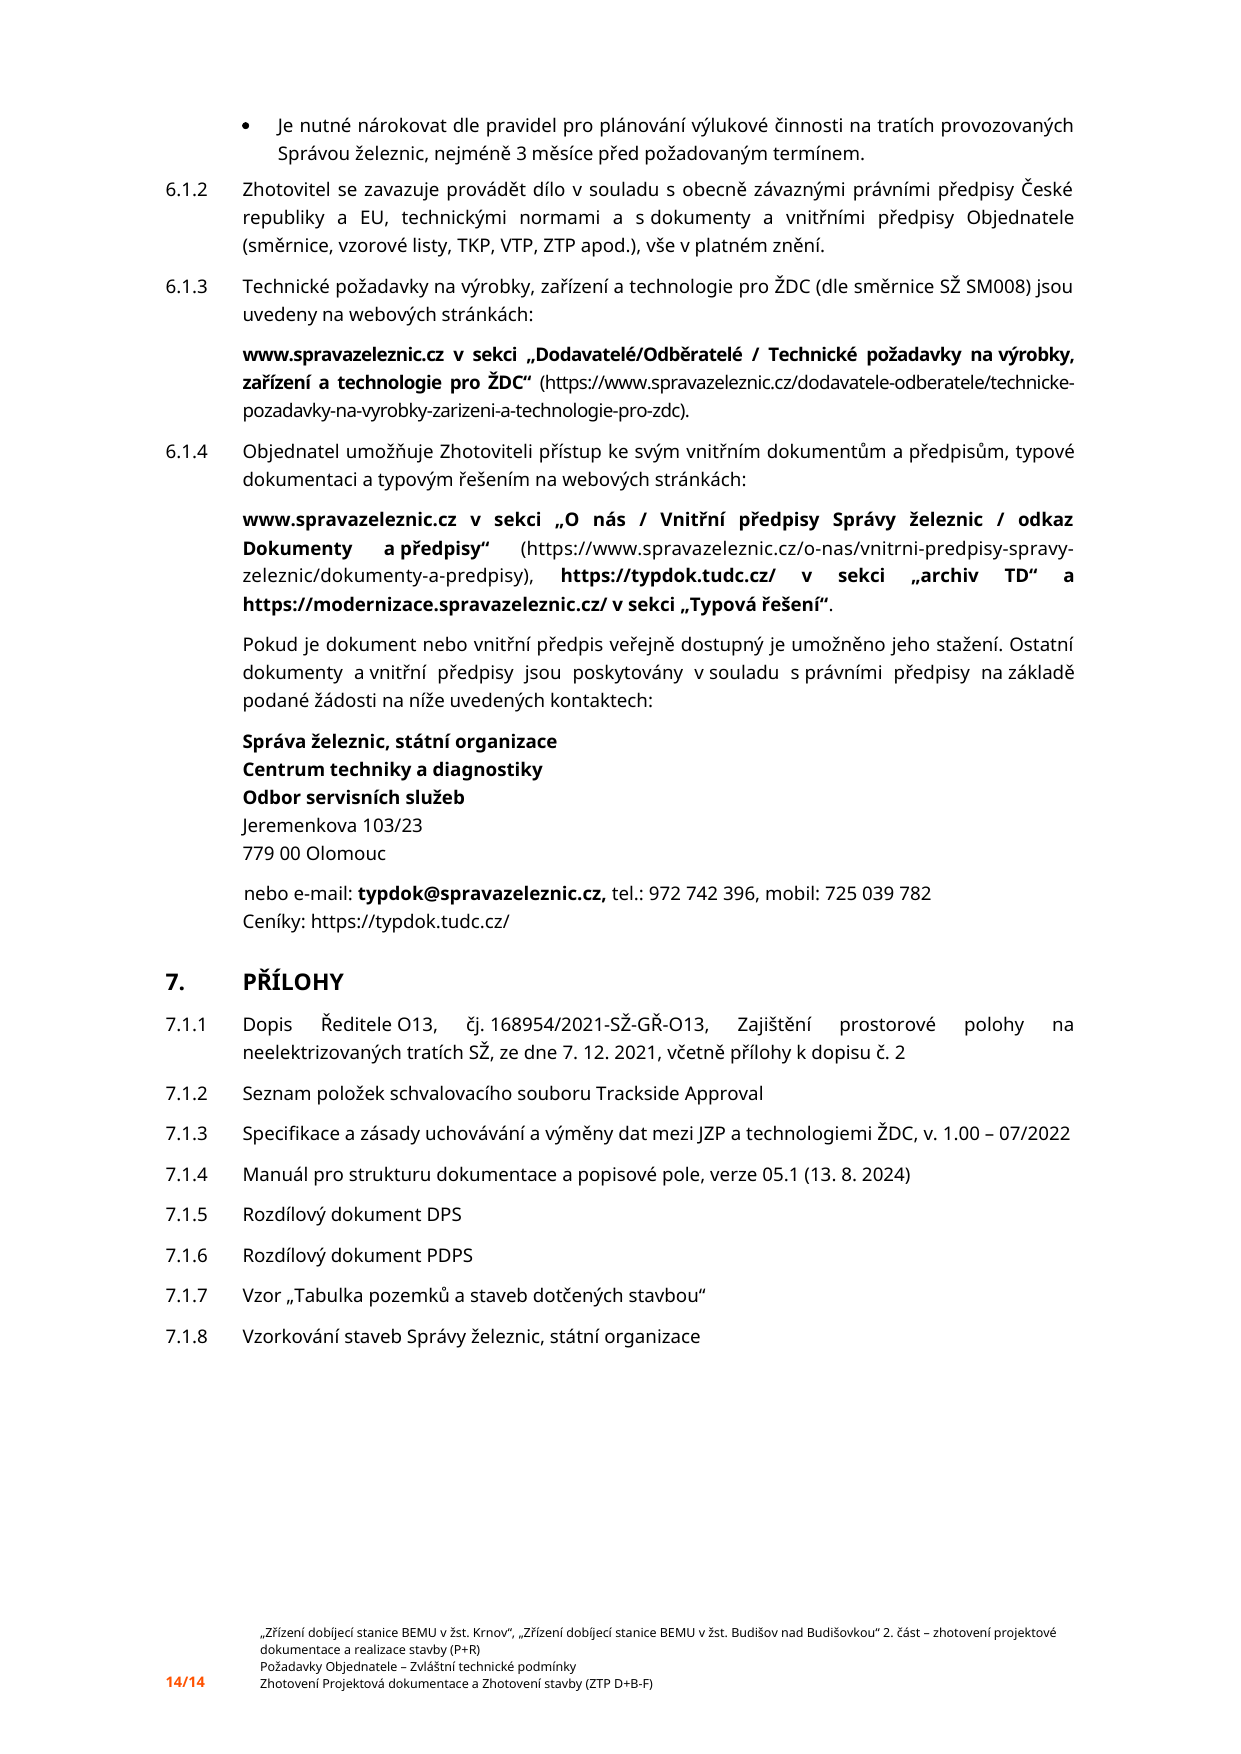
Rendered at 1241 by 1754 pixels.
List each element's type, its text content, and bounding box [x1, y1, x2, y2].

text nebo e-mail: typdok@spravazeleznic.cz, tel.: 972 742 396, mobil: 725 039 782 [243, 881, 1075, 906]
text Seznam položek schvalovacího souboru Trackside Approval [165, 1080, 1075, 1106]
text 779 00 Olomouc [242, 840, 1075, 866]
text Vzor „Tabulka pozemků a staveb dotčených stavbou“ [165, 1283, 1075, 1308]
text Dopis Ředitele O13, čj. 168954/2021-SŽ-GŘ-O13, Zajištění prostorové polohy na neelektrizovaných tratích SŽ, ze dne 7. 12. 2021, včetně přílohy k dopisu č. 2 [165, 1012, 1075, 1065]
text Manuál pro strukturu dokumentace a popisové pole, verze 05.1 (13. 8. 2024) [165, 1161, 1075, 1187]
text Správa železnic, státní organizace [242, 728, 1075, 753]
text Technické požadavky na výrobky, zařízení a technologie pro ŽDC (dle směrnice SŽ SM008) jsou uvedeny na webových stránkách: [165, 273, 1075, 327]
text www.spravazeleznic.cz v sekci „O nás / Vnitřní předpisy Správy železnic / odkaz Dokumenty a předpisy“ (https://www.spravazeleznic.cz/o-nas/vnitrni-predpisy-spravy-zeleznic/dokumenty-a-predpisy), https://typdok.tudc.cz/ v sekci „archiv TD“ a https://modernizace.spravazeleznic.cz/ v sekci „Typová řešení“. [242, 507, 1075, 616]
text Centrum techniky a diagnostiky [242, 756, 1075, 781]
text PŘÍLOHY [165, 966, 1075, 997]
text Pokud je dokument nebo vnitřní předpis veřejně dostupný je umožněno jeho stažení. Ostatní dokumenty a vnitřní předpisy jsou poskytovány v souladu s právními předpisy na základě podané žádosti na níže uvedených kontaktech: [242, 631, 1075, 713]
text Jeremenkova 103/23 [242, 812, 1075, 837]
text Je nutné nárokovat dle pravidel pro plánování výlukové činnosti na tratích provozovaných Správou železnic, nejméně 3 měsíce před požadovaným termínem. [242, 112, 1075, 166]
text Specifikace a zásady uchovávání a výměny dat mezi JZP a technologiemi ŽDC, v. 1.00 – 07/2022 [165, 1121, 1075, 1146]
text Odbor servisních služeb [242, 784, 1075, 809]
text Vzorkování staveb Správy železnic, státní organizace [165, 1323, 1075, 1349]
text Rozdílový dokument DPS [165, 1202, 1075, 1227]
text Zhotovitel se zavazuje provádět dílo v souladu s obecně závaznými právními předpisy České republiky a EU, technickými normami a s dokumenty a vnitřními předpisy Objednatele (směrnice, vzorové listy, TKP, VTP, ZTP apod.), vše v platném znění. [165, 177, 1075, 258]
text Rozdílový dokument PDPS [165, 1242, 1075, 1268]
text www.spravazeleznic.cz v sekci „Dodavatelé/Odběratelé / Technické požadavky na výrobky, zařízení a technologie pro ŽDC“ (https://www.spravazeleznic.cz/dodavatele-odberatele/technicke-pozadavky-na-vyrobky-zarizeni-a-technologie-pro-zdc). [242, 342, 1075, 423]
text Ceníky: https://typdok.tudc.cz/ [242, 908, 1075, 934]
text Objednatel umožňuje Zhotoviteli přístup ke svým vnitřním dokumentům a předpisům, typové dokumentaci a typovým řešením na webových stránkách: [165, 438, 1075, 492]
